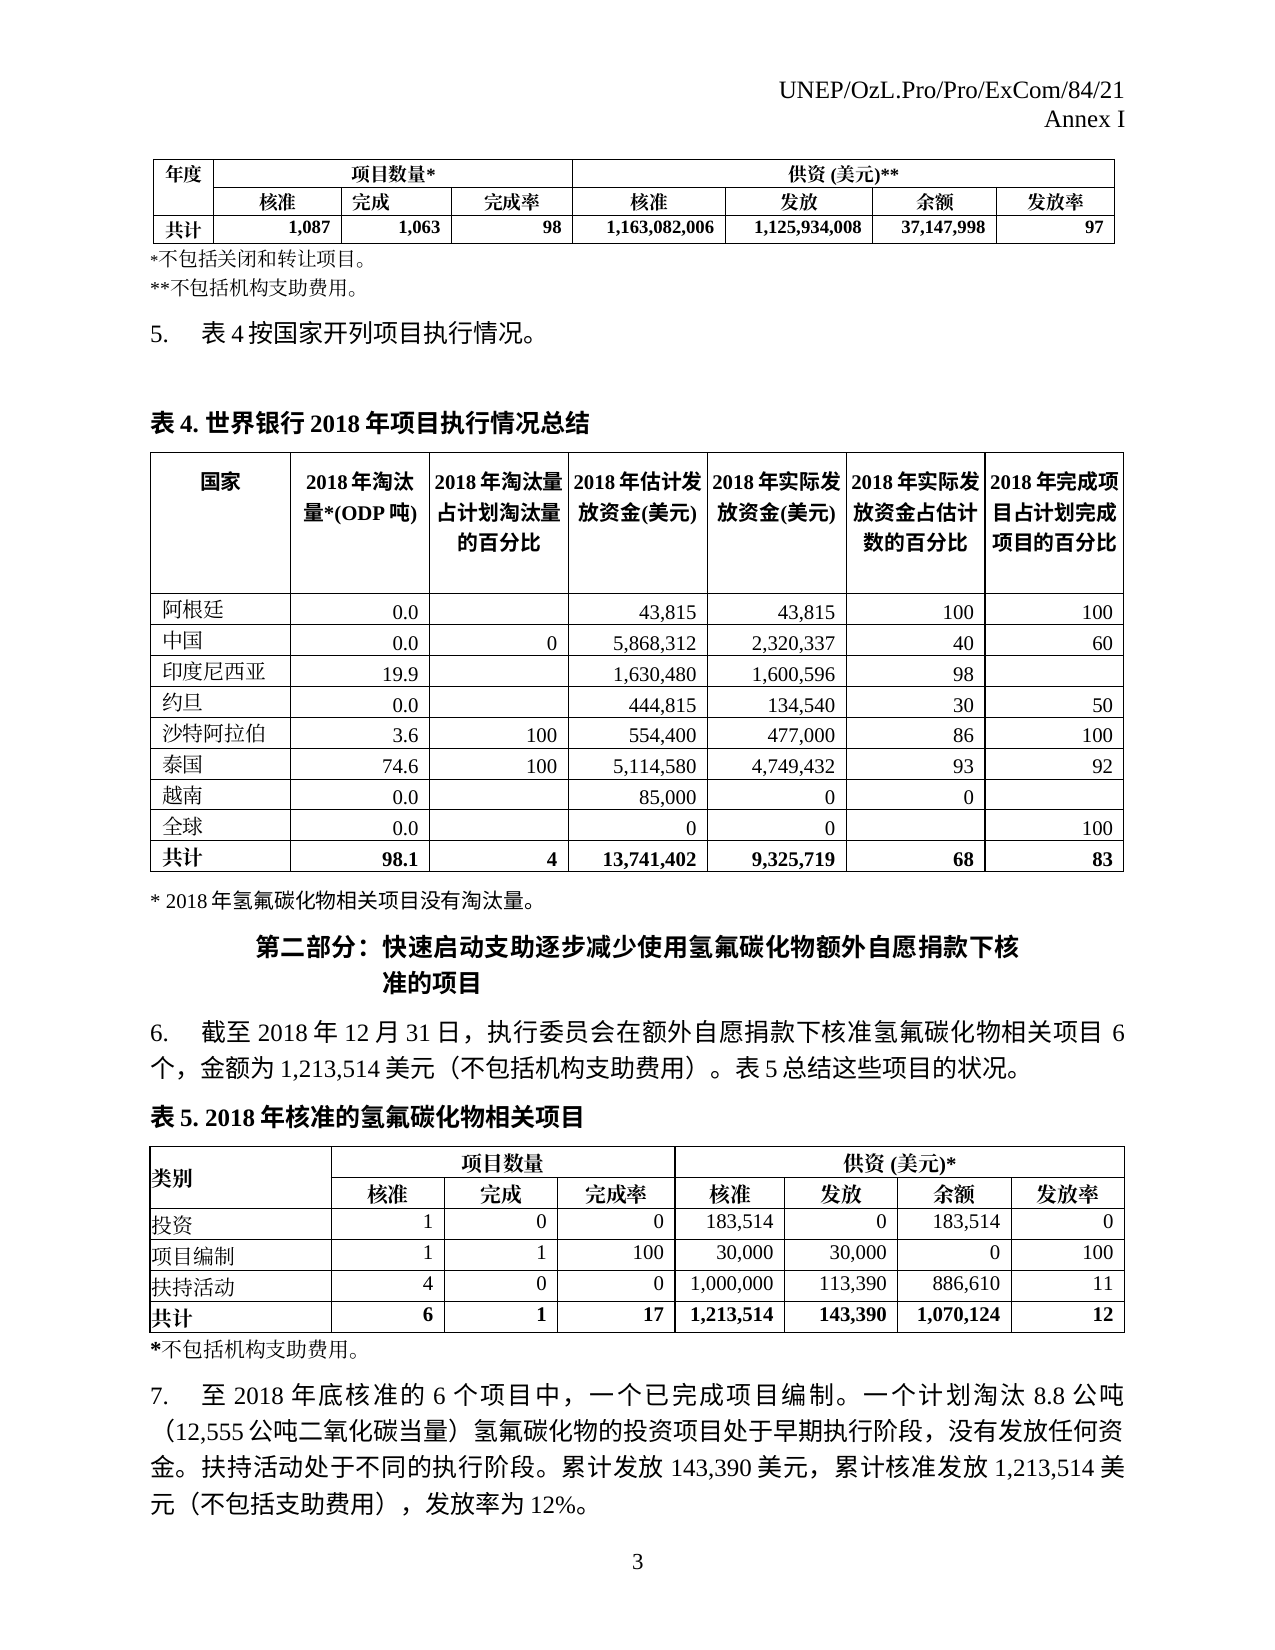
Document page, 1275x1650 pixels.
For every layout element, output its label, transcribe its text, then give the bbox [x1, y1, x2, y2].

table_cell 98 [452, 216, 572, 243]
table_cell 核准 [332, 1178, 444, 1208]
table_cell [430, 687, 568, 717]
table_cell 100 [986, 718, 1123, 747]
table_cell 核准 [573, 188, 725, 215]
table_cell 1 [445, 1302, 557, 1332]
table_cell 100 [430, 749, 568, 778]
table_cell 37,147,998 [873, 216, 996, 243]
table_cell 30,000 [785, 1240, 897, 1270]
table_cell [430, 594, 568, 624]
table_cell 0 [708, 810, 846, 840]
table_cell 0 [847, 780, 984, 809]
table_cell 核准 [214, 188, 341, 215]
table_cell 477,000 [708, 718, 846, 747]
table_cell 0 [430, 625, 568, 655]
table_header 供资 (美元)** [573, 160, 1114, 187]
table_cell [430, 656, 568, 686]
table_cell [430, 780, 568, 809]
table_cell 共计 [154, 216, 213, 243]
table_cell 68 [847, 841, 984, 871]
table_header 2018年完成项目占计划完成项目的百分比 [986, 453, 1123, 593]
table_cell 1 [445, 1240, 557, 1270]
table_cell 85,000 [569, 780, 707, 809]
table_cell 98.1 [291, 841, 429, 871]
list 至2018年底核准的6个项目中，一个已完成项目编制。一个计划淘汰8.8公吨（12,555公吨二氧化碳当量）氢氟碳化物的投资项目处于早期执行阶段，没有发放任何资金。扶持活动处于不同的执行阶段。累计发放143,390美元，累计核准发放1,213,514美元（不包括支助费用），发放率为12%。 [150, 1375, 1125, 1520]
table_cell 发放率 [1012, 1178, 1124, 1208]
table_cell 30 [847, 687, 984, 717]
table_cell 余额 [898, 1178, 1011, 1208]
table_cell [430, 810, 568, 840]
table_cell 98 [847, 656, 984, 686]
table_cell 3.6 [291, 718, 429, 747]
table_cell [847, 810, 984, 840]
table_cell 74.6 [291, 749, 429, 778]
table_cell 1 [332, 1209, 444, 1239]
table_header 2018年实际发放资金(美元) [708, 453, 846, 593]
table_cell 17 [558, 1302, 674, 1332]
table_cell 发放 [726, 188, 872, 215]
table_cell 0.0 [291, 625, 429, 655]
table_cell 项目编制 [151, 1240, 331, 1270]
table_cell 0.0 [291, 780, 429, 809]
table_cell [986, 656, 1123, 686]
table_header 项目数量* [214, 160, 572, 187]
table_cell 阿根廷 [151, 594, 290, 624]
text 第二部分：快速启动支助逐步减少使用氢氟碳化物额外自愿捐款下核准的项目 [255, 927, 1020, 1000]
table_cell 183,514 [676, 1209, 784, 1239]
table_cell 12 [1012, 1302, 1124, 1332]
table_cell 1,070,124 [898, 1302, 1011, 1332]
table_cell 1,213,514 [676, 1302, 784, 1332]
table_cell 100 [558, 1240, 674, 1270]
table_cell 约旦 [151, 687, 290, 717]
table_cell 2,320,337 [708, 625, 846, 655]
table_cell 93 [847, 749, 984, 778]
table_cell 完成率 [558, 1178, 674, 1208]
table_cell 0 [558, 1209, 674, 1239]
table_cell 1,063 [342, 216, 451, 243]
table_cell 9,325,719 [708, 841, 846, 871]
table_cell 86 [847, 718, 984, 747]
text **不包括机构支助费用。 [150, 272, 1125, 301]
table_header 2018年实际发放资金占估计数的百分比 [847, 453, 984, 593]
list 表4按国家开列项目执行情况。 [150, 313, 1125, 349]
table_cell 1,163,082,006 [573, 216, 725, 243]
table_cell 1,125,934,008 [726, 216, 872, 243]
table_cell 0 [569, 810, 707, 840]
table_cell 共计 [151, 841, 290, 871]
table_cell 100 [1012, 1240, 1124, 1270]
table_cell 30,000 [676, 1240, 784, 1270]
title *不包括机构支助费用。 [150, 1333, 1125, 1363]
table_cell 11 [1012, 1271, 1124, 1301]
table_cell 沙特阿拉伯 [151, 718, 290, 747]
table_cell 60 [986, 625, 1123, 655]
table_cell 核准 [676, 1178, 784, 1208]
table_cell 13,741,402 [569, 841, 707, 871]
table_cell 6 [332, 1302, 444, 1332]
table_cell 444,815 [569, 687, 707, 717]
table_cell 134,540 [708, 687, 846, 717]
table_header 2018年估计发放资金(美元) [569, 453, 707, 593]
table_header 类别 [151, 1147, 331, 1208]
table_cell 0 [558, 1271, 674, 1301]
table_cell 19.9 [291, 656, 429, 686]
table_cell 越南 [151, 780, 290, 809]
table_cell 中国 [151, 625, 290, 655]
table_cell 183,514 [898, 1209, 1011, 1239]
table_cell 50 [986, 687, 1123, 717]
table_cell 113,390 [785, 1271, 897, 1301]
table_cell 印度尼西亚 [151, 656, 290, 686]
table_cell 1,630,480 [569, 656, 707, 686]
text 表5. 2018年核准的氢氟碳化物相关项目 [150, 1097, 1125, 1134]
text 表4. 世界银行2018年项目执行情况总结 [150, 403, 1125, 439]
table_cell 143,390 [785, 1302, 897, 1332]
table_cell 0.0 [291, 810, 429, 840]
table_cell 发放 [785, 1178, 897, 1208]
table_cell 扶持活动 [151, 1271, 331, 1301]
table_cell 0 [708, 780, 846, 809]
table_cell 共计 [151, 1302, 331, 1332]
text *不包括关闭和转让项目。 [150, 244, 1125, 272]
table_cell 余额 [873, 188, 996, 215]
table_cell 1,600,596 [708, 656, 846, 686]
table_cell 1,087 [214, 216, 341, 243]
table_cell 完成率 [452, 188, 572, 215]
table_cell 0 [898, 1240, 1011, 1270]
table_cell 97 [997, 216, 1114, 243]
table_cell 554,400 [569, 718, 707, 747]
table_cell 0 [445, 1271, 557, 1301]
table_header 年度 [154, 160, 213, 215]
table_cell 100 [430, 718, 568, 747]
table_cell 1 [332, 1240, 444, 1270]
table_cell 0 [445, 1209, 557, 1239]
table_cell 100 [986, 594, 1123, 624]
table_cell 0.0 [291, 687, 429, 717]
table_cell 0 [785, 1209, 897, 1239]
table_cell 100 [847, 594, 984, 624]
table_cell 全球 [151, 810, 290, 840]
table_cell 泰国 [151, 749, 290, 778]
table_cell 完成 [342, 188, 451, 215]
text * 2018年氢氟碳化物相关项目没有淘汰量。 [150, 885, 1125, 915]
table_cell 4,749,432 [708, 749, 846, 778]
table_cell 投资 [151, 1209, 331, 1239]
table_cell 1,000,000 [676, 1271, 784, 1301]
table_cell 92 [986, 749, 1123, 778]
table_header 国家 [151, 453, 290, 593]
table_cell 5,114,580 [569, 749, 707, 778]
table_cell 83 [986, 841, 1123, 871]
table_cell 886,610 [898, 1271, 1011, 1301]
table_cell 43,815 [708, 594, 846, 624]
table_cell [986, 780, 1123, 809]
table_header 2018年淘汰量占计划淘汰量的百分比 [430, 453, 568, 593]
table_cell 43,815 [569, 594, 707, 624]
list 截至2018年12月31日，执行委员会在额外自愿捐款下核准氢氟碳化物相关项目6个，金额为1,213,514美元（不包括机构支助费用）。表5总结这些项目的状况。 [150, 1012, 1125, 1085]
table_cell 完成 [445, 1178, 557, 1208]
table_header 项目数量 [332, 1147, 674, 1177]
table_cell 发放率 [997, 188, 1114, 215]
table_cell 5,868,312 [569, 625, 707, 655]
table_cell 40 [847, 625, 984, 655]
table_header 2018年淘汰 量*(ODP吨) [291, 453, 429, 593]
table_cell 100 [986, 810, 1123, 840]
table_cell 4 [430, 841, 568, 871]
table_cell 0 [1012, 1209, 1124, 1239]
table_header 供资 (美元)* [676, 1147, 1124, 1177]
table_cell 0.0 [291, 594, 429, 624]
table_cell 4 [332, 1271, 444, 1301]
